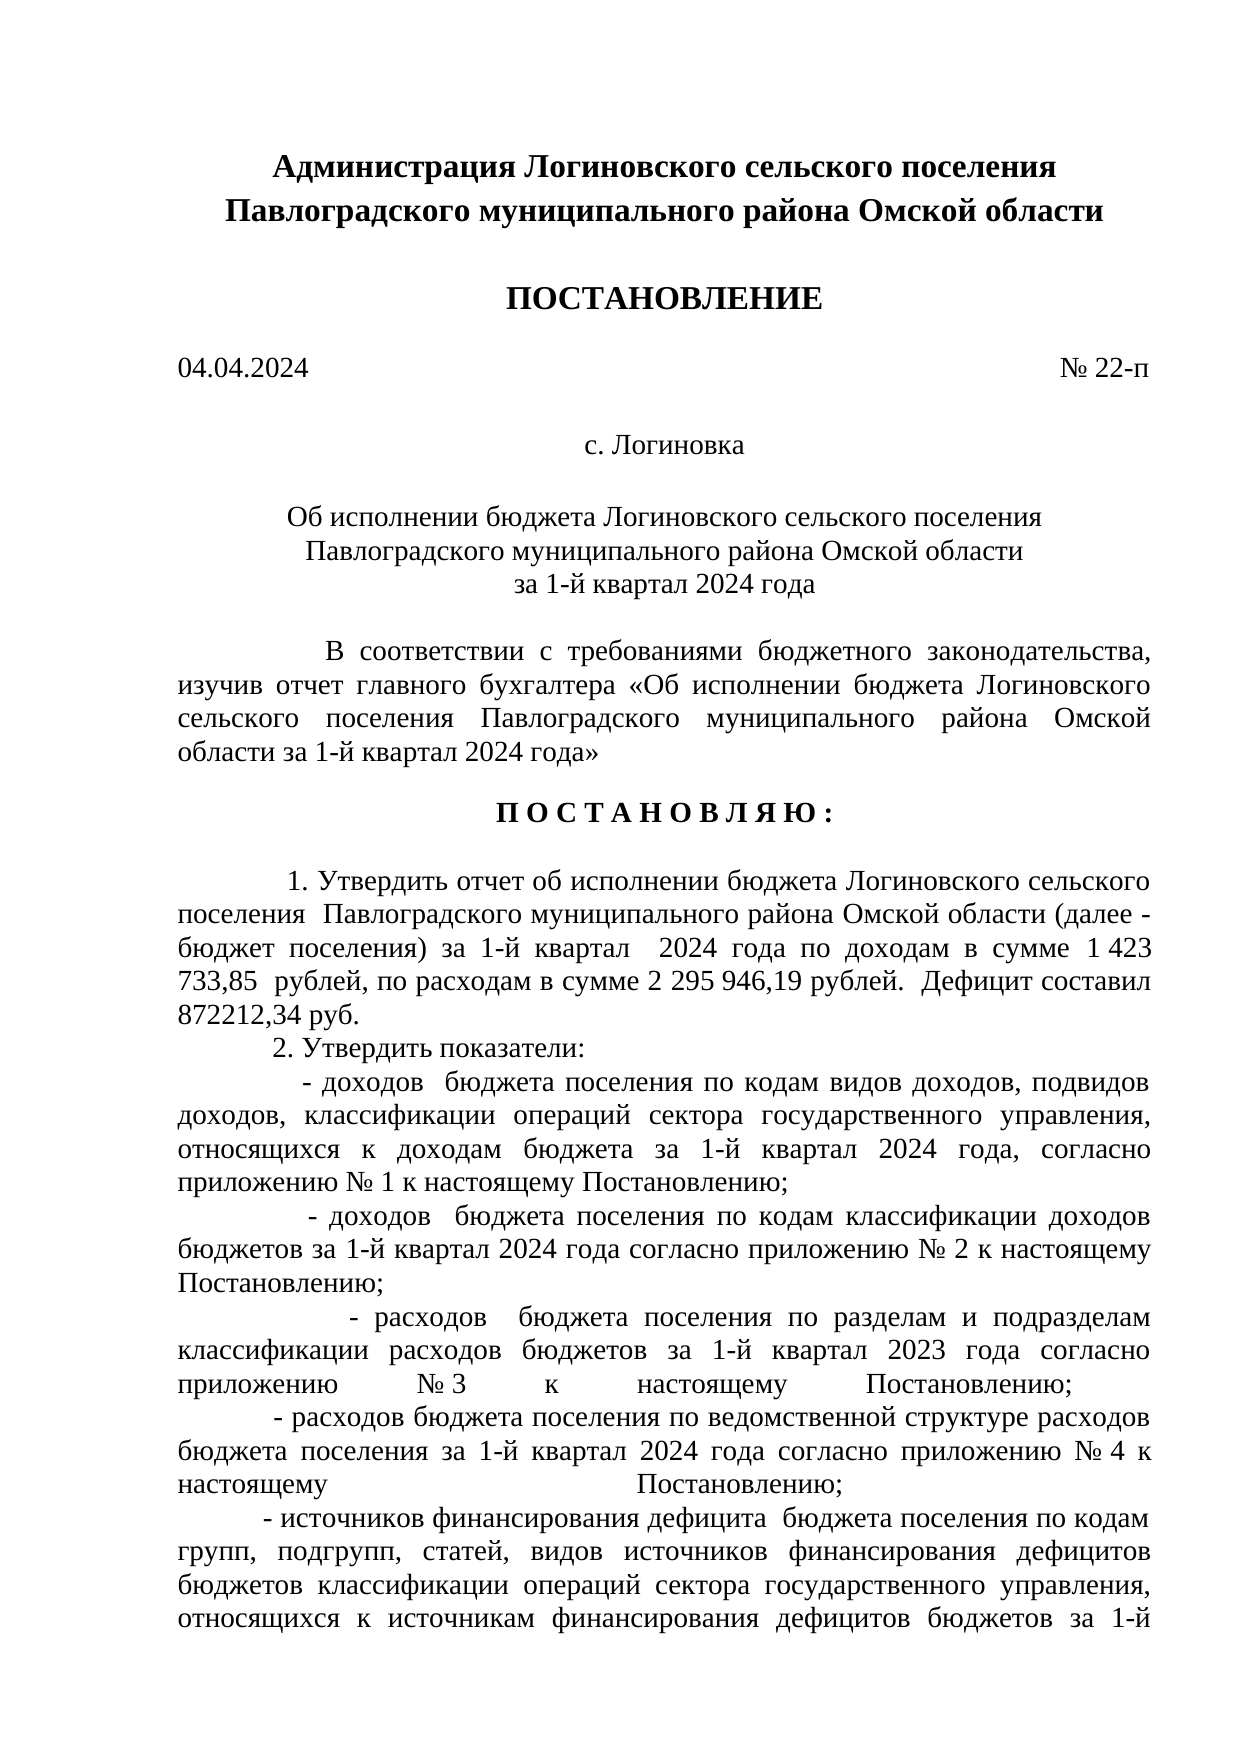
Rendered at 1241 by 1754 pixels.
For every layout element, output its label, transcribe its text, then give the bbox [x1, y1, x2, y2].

text П О С Т А Н О В Л Я Ю : [177, 796, 1152, 829]
text В соответствии с требованиями бюджетного законодательства, изучив отчет главного бухгалтера «Об исполнении бюджета Логиновского сельского поселения Павлоградского муниципального района Омской области за 1-й квартал 2024 года» [177, 633, 1152, 767]
text за 1-й квартал 2024 года [177, 566, 1152, 600]
text 1. Утвердить отчет об исполнении бюджета Логиновского сельского поселения Павлоградского муниципального района Омской области (далее - бюджет поселения) за 1-й квартал 2024 года по доходам в сумме 1 423 733,85 рублей, по расходам в сумме 2 295 946,19 рублей. Дефицит составил 872212,34 руб. [177, 863, 1152, 1030]
text Администрация Логиновского сельского поселения [177, 146, 1152, 184]
text Павлоградского муниципального района Омской области [177, 533, 1152, 566]
text 2. Утвердить показатели: [177, 1030, 1152, 1064]
text Павлоградского муниципального района Омской области [177, 190, 1152, 228]
text ПОСТАНОВЛЕНИЕ [177, 278, 1152, 317]
text с. Логиновка [177, 427, 1152, 461]
text 04.04.2024 № 22-п [177, 350, 1152, 383]
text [177, 1198, 1152, 1634]
text - доходов бюджета поселения по кодам видов доходов, подвидов доходов, классификации операций сектора государственного управления, относящихся к доходам бюджета за 1-й квартал 2024 года, согласно приложению № 1 к настоящему Постановлению; [177, 1064, 1152, 1198]
text Об исполнении бюджета Логиновского сельского поселения [177, 499, 1152, 533]
